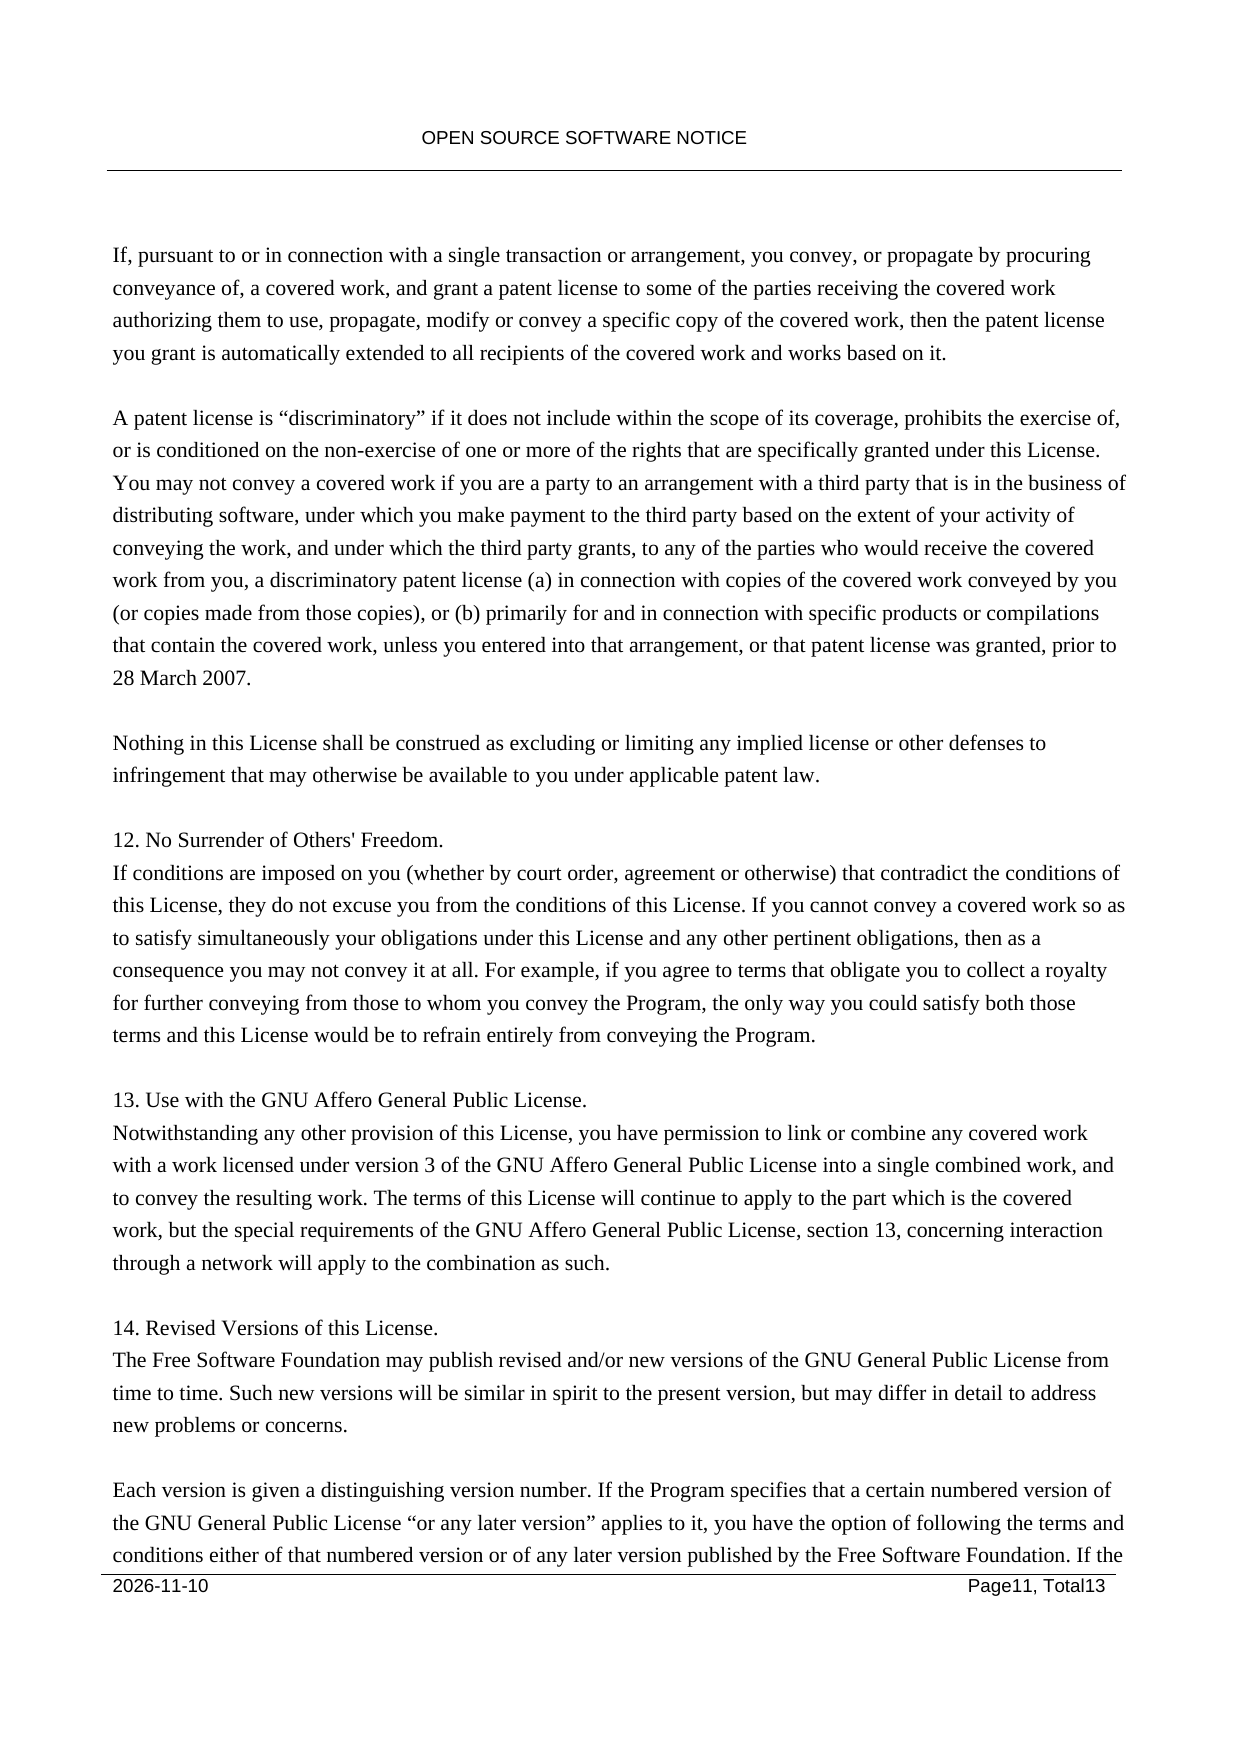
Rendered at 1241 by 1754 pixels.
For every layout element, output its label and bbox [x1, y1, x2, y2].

text [112, 206, 1128, 1571]
